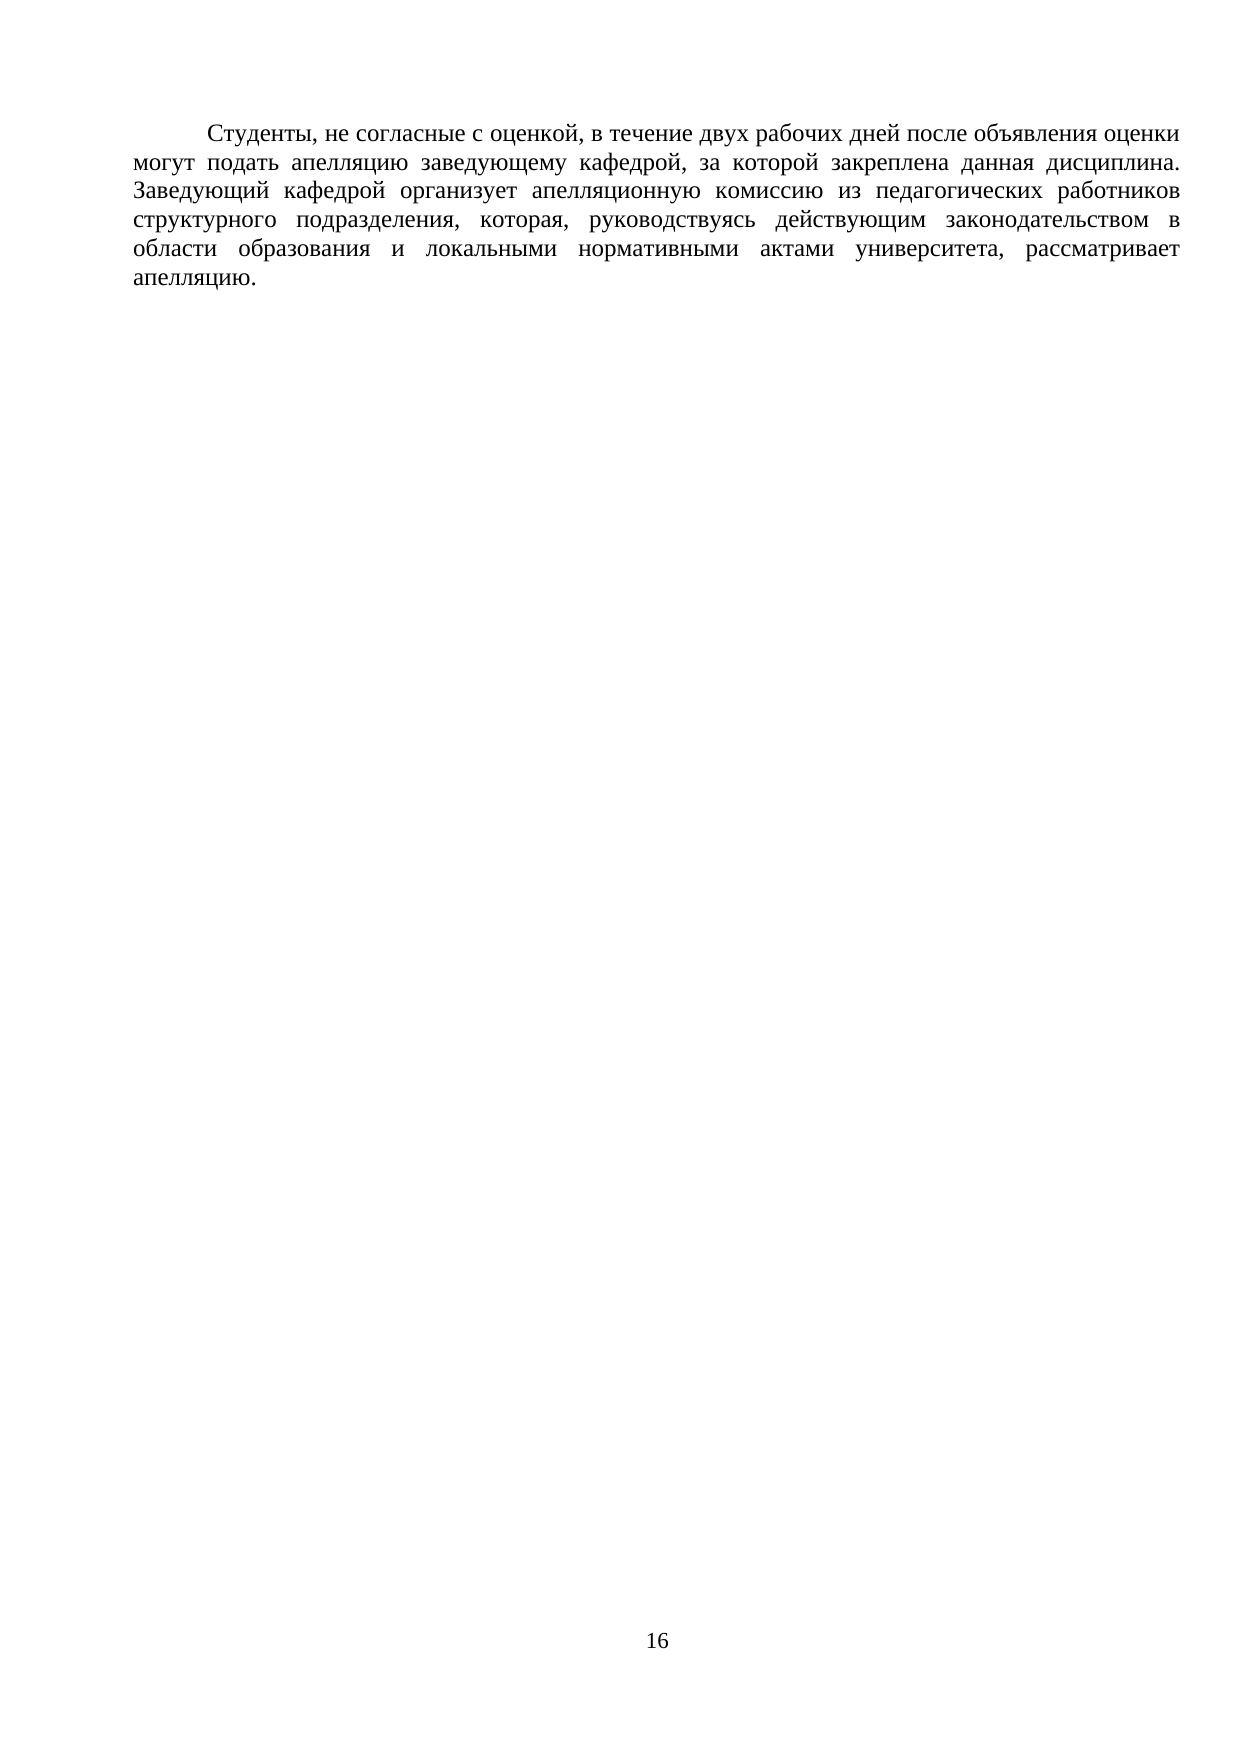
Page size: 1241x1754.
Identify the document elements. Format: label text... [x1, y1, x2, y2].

text Студенты, не согласные с оценкой, в течение двух рабочих дней после объявления оценки могут подать апелляцию заведующему кафедрой, за которой закреплена данная дисциплина. Заведующий кафедрой организует апелляционную комиссию из педагогических работников структурного подразделения, которая, руководствуясь действующим законодательством в области образования и локальными нормативными актами университета, рассматривает апелляцию. [133, 118, 1181, 291]
